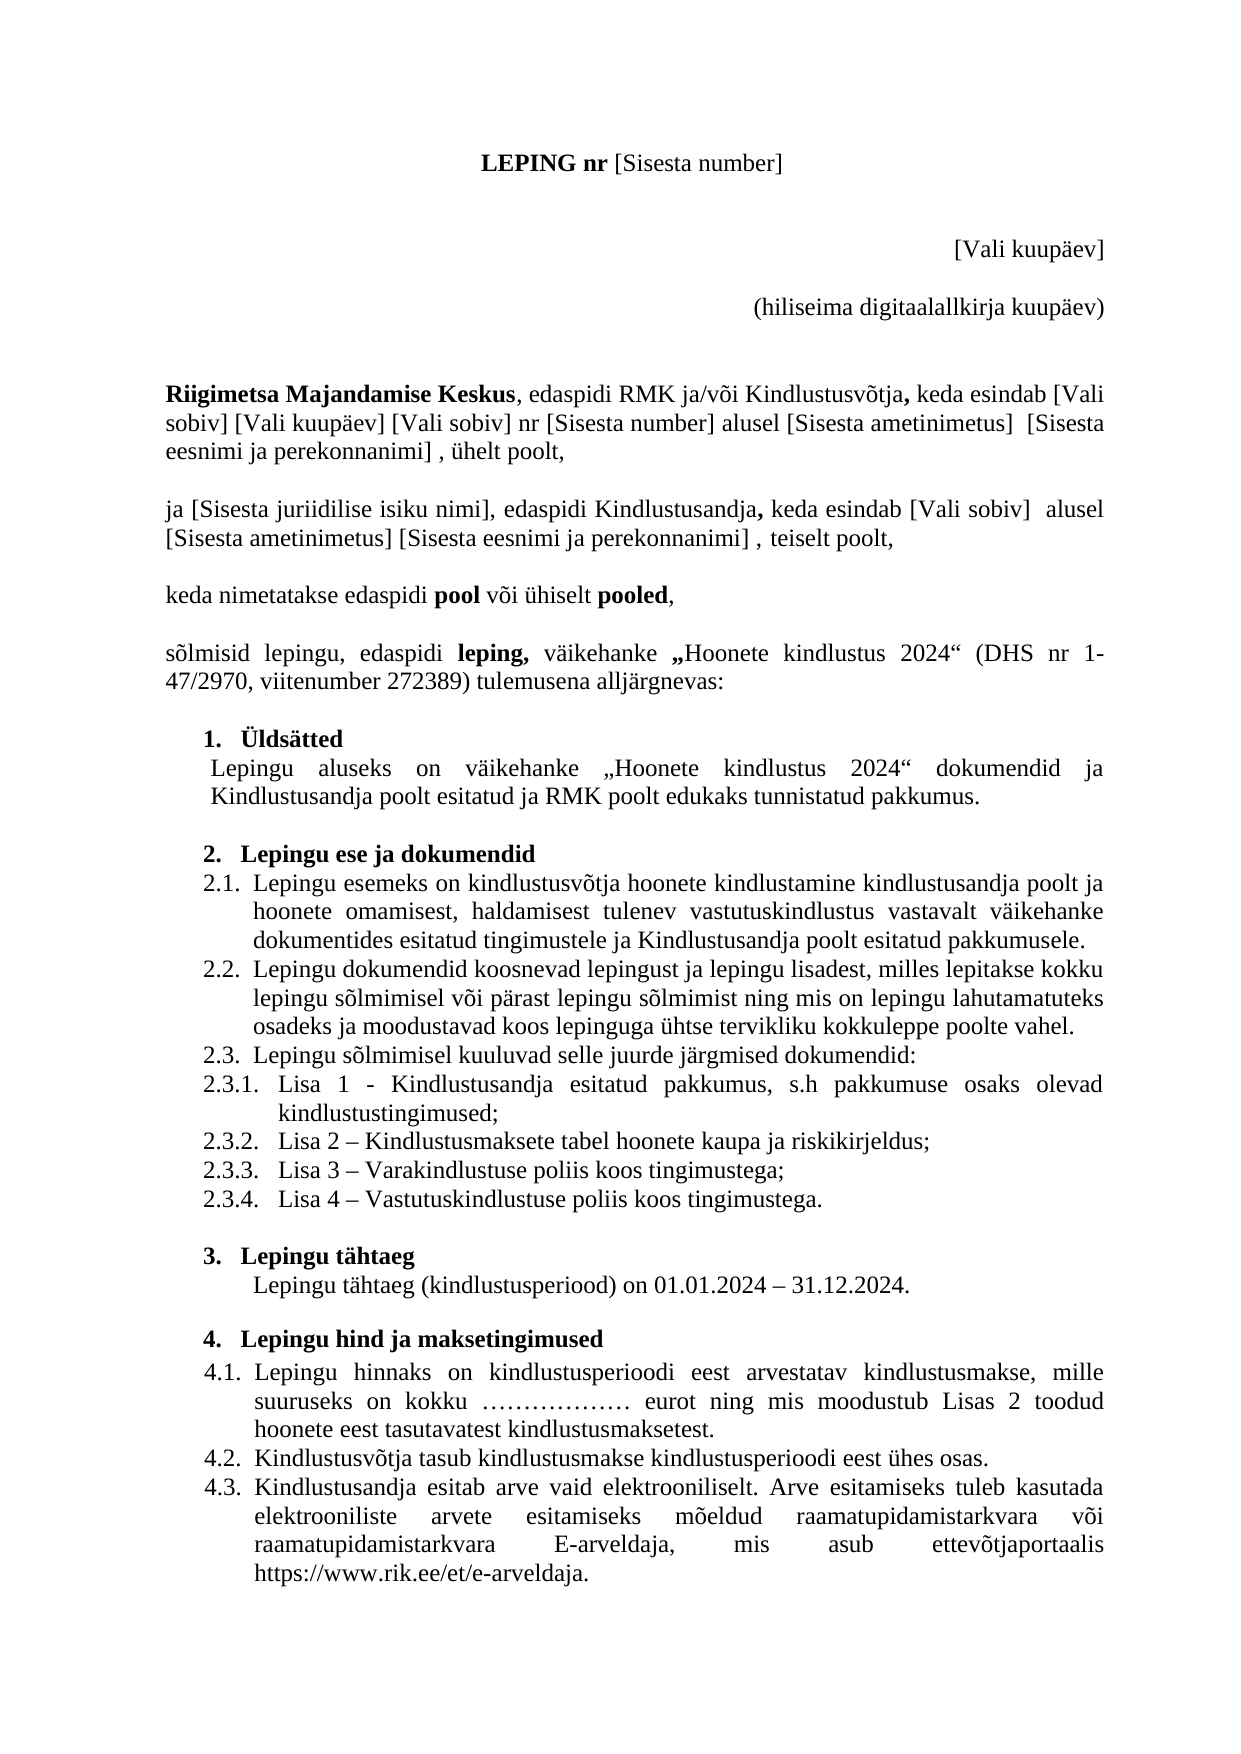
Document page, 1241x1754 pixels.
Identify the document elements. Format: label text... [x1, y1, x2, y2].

list Lisa 4 – Vastutuskindlustuse poliis koos tingimustega. [203, 1184, 1104, 1213]
list Kindlustusandja esitab arve vaid elektrooniliselt. Arve esitamiseks tuleb kasutada elektrooniliste arvete esitamiseks mõeldud raamatupidamistarkvara või raamatupidamistarkvara E-arveldaja, mis asub ettevõtjaportaalis https://www.rik.ee/et/e-arveldaja. [204, 1472, 1104, 1587]
list Lepingu aluseks on väikehanke „Hoonete kindlustus 2024“ dokumendid ja Kindlustusandja poolt esitatud ja RMK poolt edukaks tunnistatud pakkumus. [210, 753, 1104, 810]
list Lepingu sõlmimisel kuuluvad selle juurde järgmised dokumendid: [203, 1040, 1104, 1069]
text Riigimetsa Majandamise Keskus, edaspidi RMK ja/või Kindlustusvõtja, keda esindab [Vali sobiv] [Vali kuupäev] [Vali sobiv] nr alusel , ühelt poolt, [165, 379, 1104, 465]
list Lisa 3 – Varakindlustuse poliis koos tingimustega; [203, 1155, 1104, 1184]
list Lepingu ese ja dokumendid [203, 839, 1104, 868]
list Üldsätted [203, 724, 1104, 753]
text ja edaspidi Kindlustusandja, keda esindab [Vali sobiv] alusel , teiselt poolt, [165, 494, 1104, 551]
list Lepingu tähtaeg (kindlustusperiood) on 01.01.2024 – 31.12.2024. [253, 1270, 1104, 1299]
text sõlmisid lepingu, edaspidi leping, väikehanke „Hoonete kindlustus 2024“ (DHS nr 1-47/2970, viitenumber 272389) tulemusena alljärgnevas: [165, 638, 1104, 695]
list Lepingu tähtaeg [203, 1241, 1104, 1270]
list Kindlustusvõtja tasub kindlustusmakse kindlustusperioodi eest ühes osas. [204, 1443, 1104, 1472]
subtitle LEPING nr [165, 148, 1104, 176]
list Lisa 2 – Kindlustusmaksete tabel hoonete kaupa ja riskikirjeldus; [203, 1126, 1104, 1155]
text (hiliseima digitaalallkirja kuupäev) [165, 292, 1104, 321]
list Lisa 1 - Kindlustusandja esitatud pakkumus, s.h pakkumuse osaks olevad kindlustustingimused; [203, 1069, 1104, 1126]
list Lepingu hinnaks on kindlustusperioodi eest arvestatav kindlustusmakse, mille suuruseks on kokku ……………… eurot ning mis moodustub Lisas 2 toodud hoonete eest tasutavatest kindlustusmaksetest. [204, 1357, 1104, 1443]
text [Vali kuupäev] [165, 234, 1104, 263]
list Lepingu dokumendid koosnevad lepingust ja lepingu lisadest, milles lepitakse kokku lepingu sõlmimisel või pärast lepingu sõlmimist ning mis on lepingu lahutamatuteks osadeks ja moodustavad koos lepinguga ühtse tervikliku kokkuleppe poolte vahel. [203, 954, 1104, 1040]
text keda nimetatakse edaspidi pool või ühiselt pooled, [165, 580, 1104, 609]
list Lepingu hind ja maksetingimused [203, 1324, 1104, 1353]
list Lepingu esemeks on kindlustusvõtja hoonete kindlustamine kindlustusandja poolt ja hoonete omamisest, haldamisest tulenev vastutuskindlustus vastavalt väikehanke dokumentides esitatud tingimustele ja Kindlustusandja poolt esitatud pakkumusele. [203, 868, 1104, 954]
